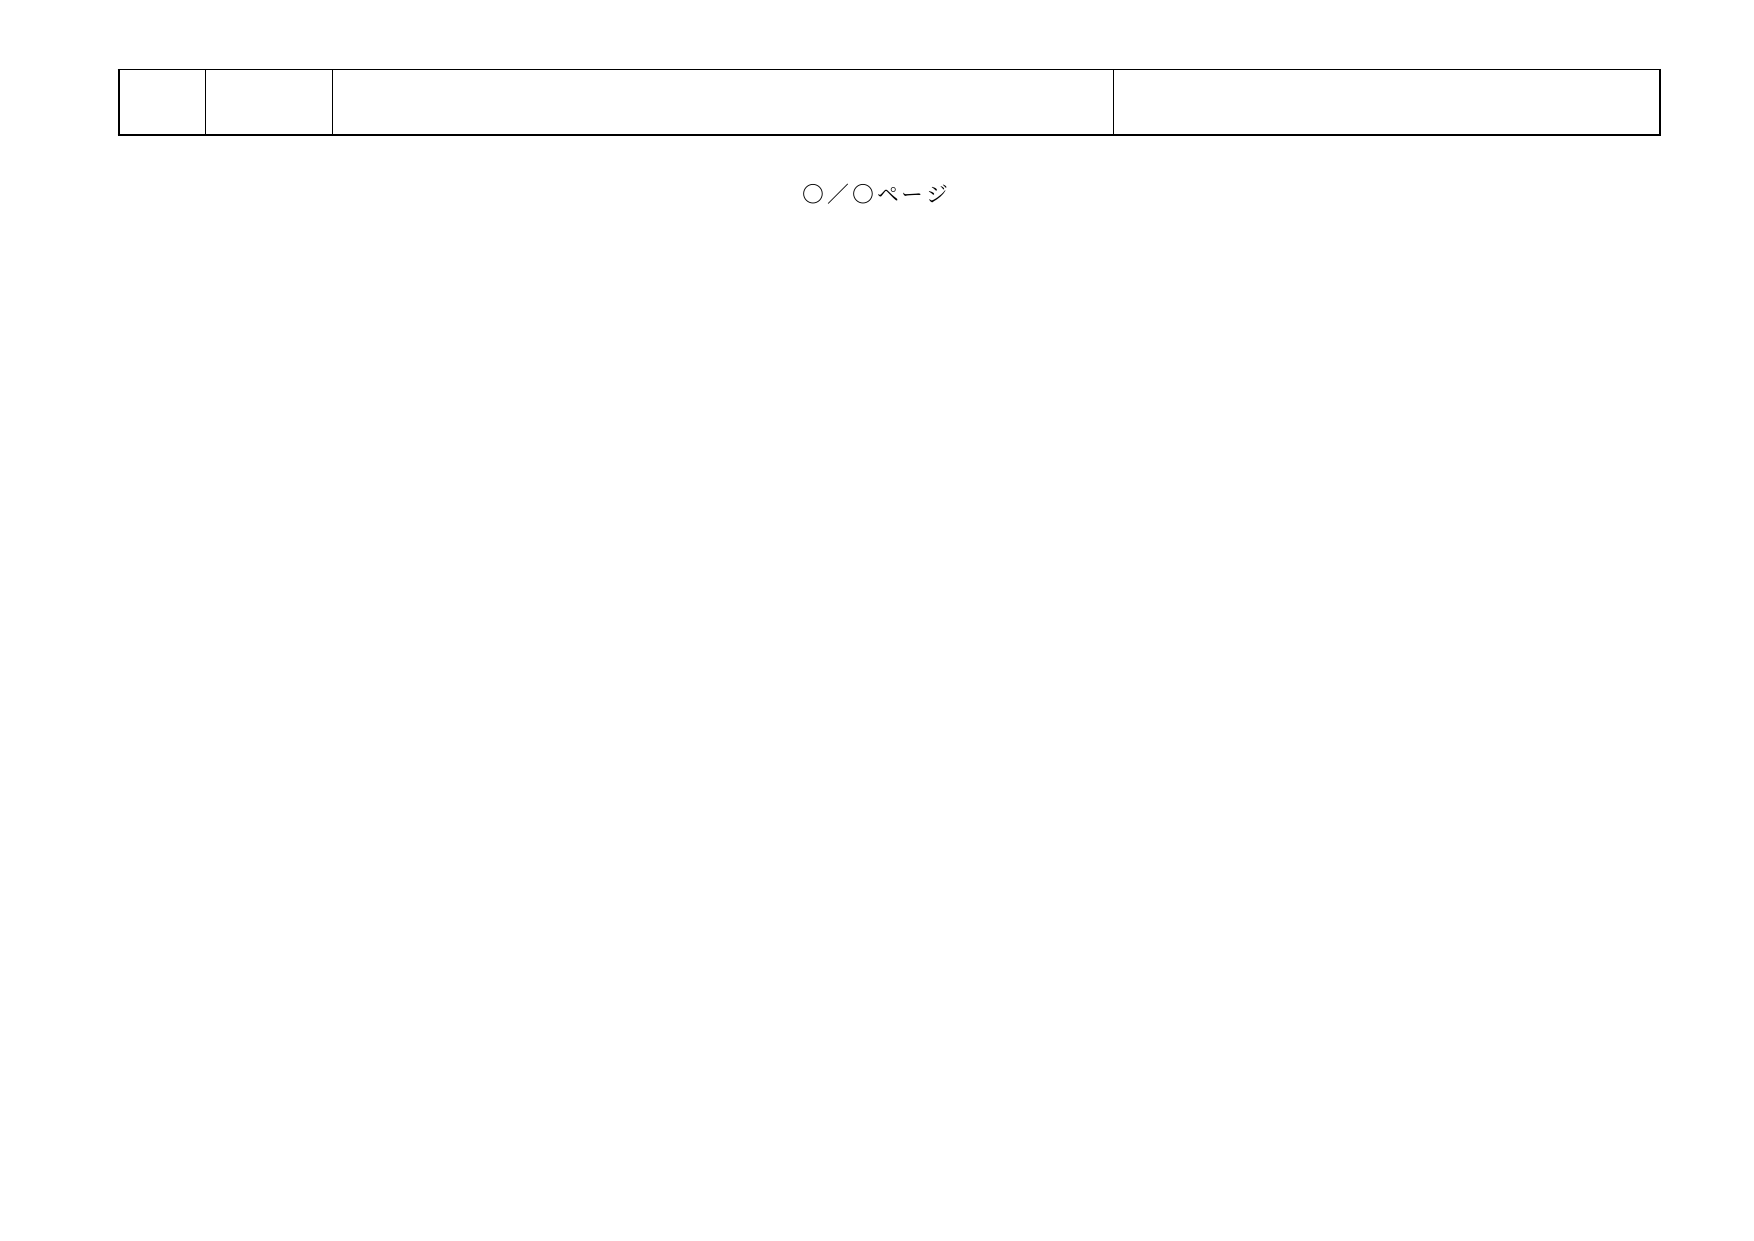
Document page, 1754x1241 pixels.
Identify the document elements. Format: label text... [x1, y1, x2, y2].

text 〇／〇ページ [118, 174, 1636, 212]
table_cell [1114, 70, 1659, 134]
table_cell [206, 70, 332, 134]
table_cell [333, 70, 1113, 134]
table_cell [120, 70, 205, 134]
